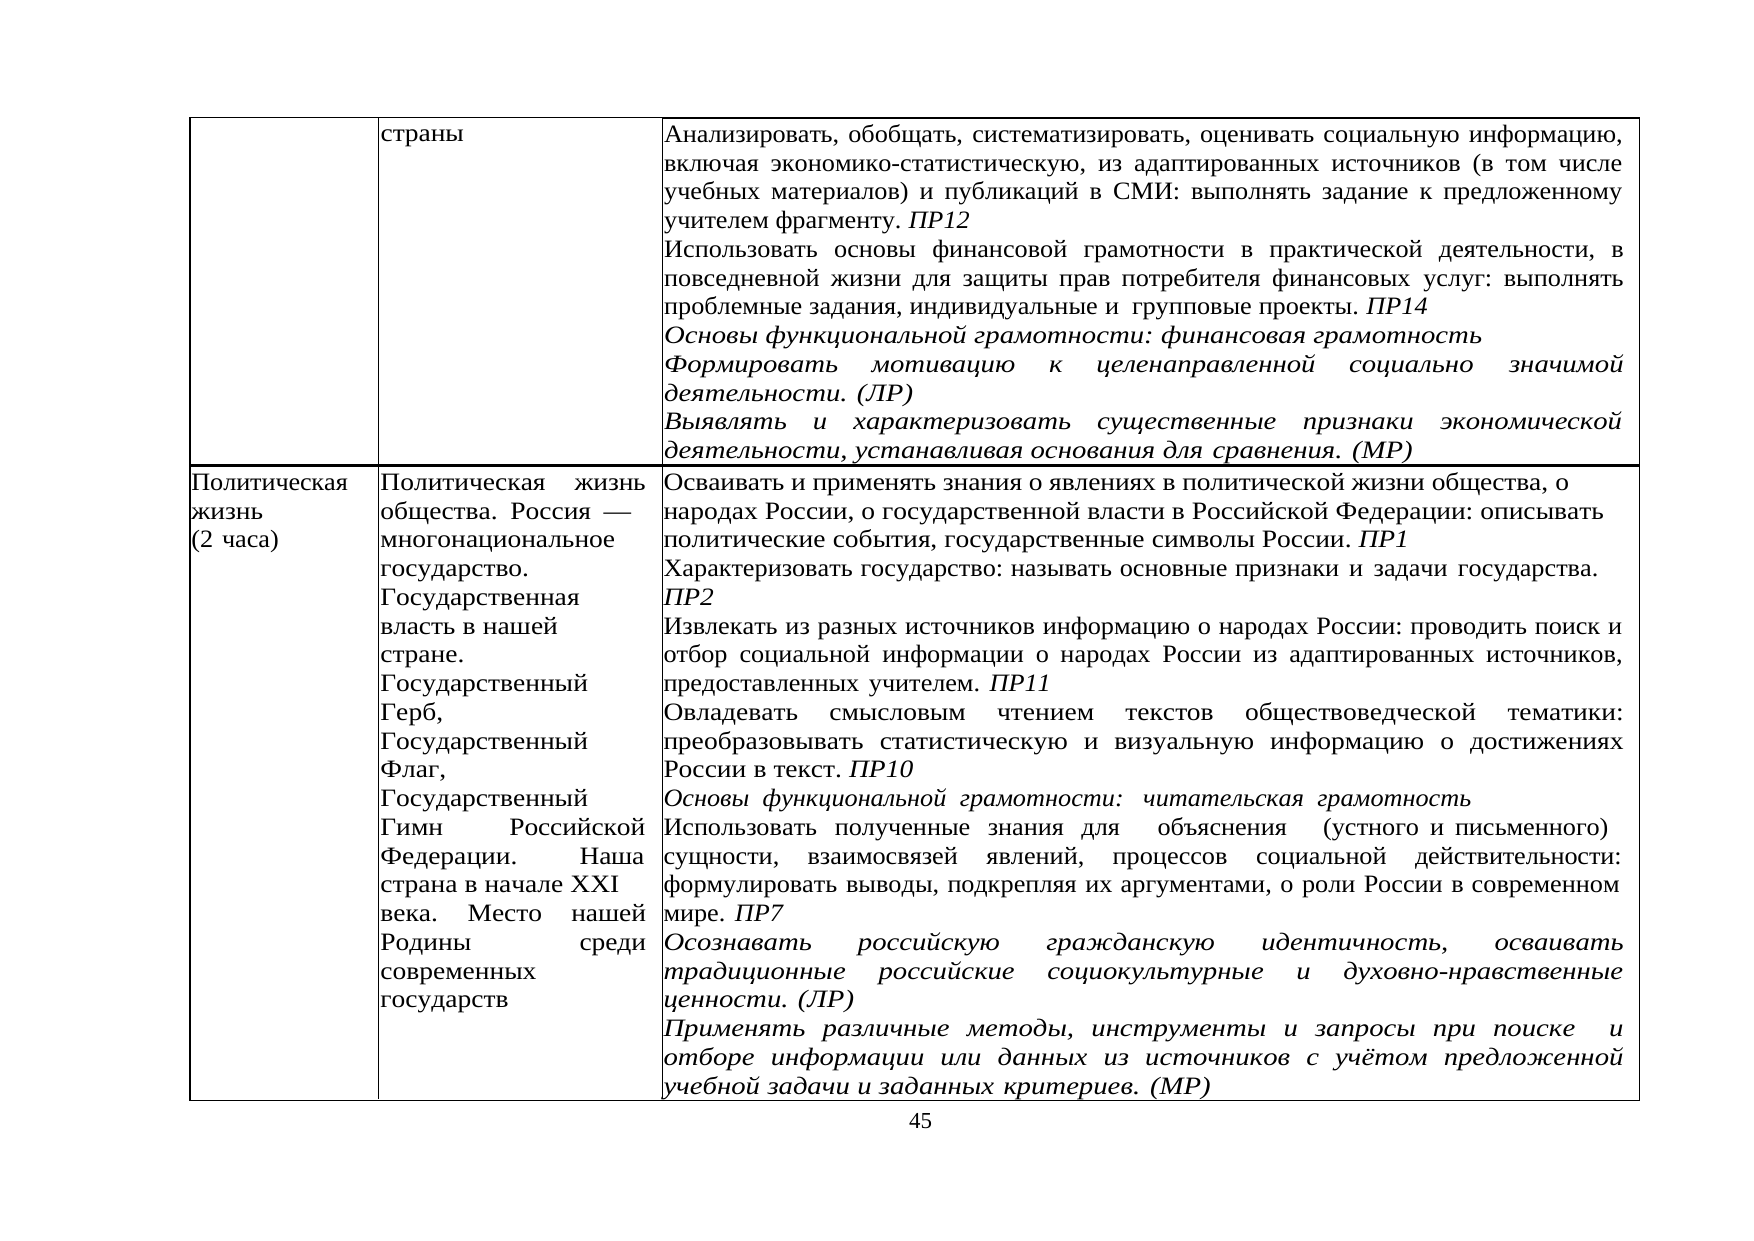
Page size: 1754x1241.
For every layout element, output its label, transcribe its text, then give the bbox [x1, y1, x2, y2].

table_cell Политическая жизнь (2 часа) [191, 467, 378, 1099]
table_cell Политическая жизнь общества. Россия — многонациональное государство. Государственная власть в нашей стране. Государственный Герб, Государственный Флаг, Государственный Гимн Российской Федерации. Наша страна в начале XXI века. Место нашей Родины среди современных государств [379, 467, 662, 1099]
table_header страны [379, 118, 662, 464]
table_cell Осваивать и применять знания о явлениях в политической жизни общества, о народах России, о государственной власти в Российской Федерации: описывать политические события, государственные символы России. ПР1 Характеризовать государство: называть основные признаки и задачи государства. ПР2 Извлекать из разных источников информацию о народах России: проводить поиск и отбор социальной информации о народах России из адаптированных источников, предоставленных учителем. ПР11 Овладевать смысловым чтением текстов обществоведческой тематики: преобразовывать статистическую и визуальную информацию о достижениях России в текст. ПР10 Основы функциональной грамотности: читательская грамотность Использовать полученные знания для объяснения (устного и письменного) сущности, взаимосвязей явлений, процессов социальной действительности: формулировать выводы, подкрепляя их аргументами, о роли России в современном мире. ПР7 Осознавать российскую гражданскую идентичность, осваивать традиционные российские социокультурные и духовно-нравственные ценности. (ЛР) Применять различные методы, инструменты и запросы при поиске и отборе информации или данных из источников с учётом предложенной учебной задачи и заданных критериев. (МР) [663, 467, 1639, 1099]
table_header [191, 118, 378, 464]
table_header Анализировать, обобщать, систематизировать, оценивать социальную информацию, включая экономико-статистическую, из адаптированных источников (в том числе учебных материалов) и публикаций в СМИ: выполнять задание к предложенному учителем фрагменту. ПР12 Использовать основы финансовой грамотности в практической деятельности, в повседневной жизни для защиты прав потребителя финансовых услуг: выполнять проблемные задания, индивидуальные и групповые проекты. ПР14 Основы функциональной грамотности: финансовая грамотность Формировать мотивацию к целенаправленной социально значимой деятельности. (ЛР) Выявлять и характеризовать существенные признаки экономической деятельности, устанавливая основания для сравнения. (МР) [663, 119, 1639, 464]
